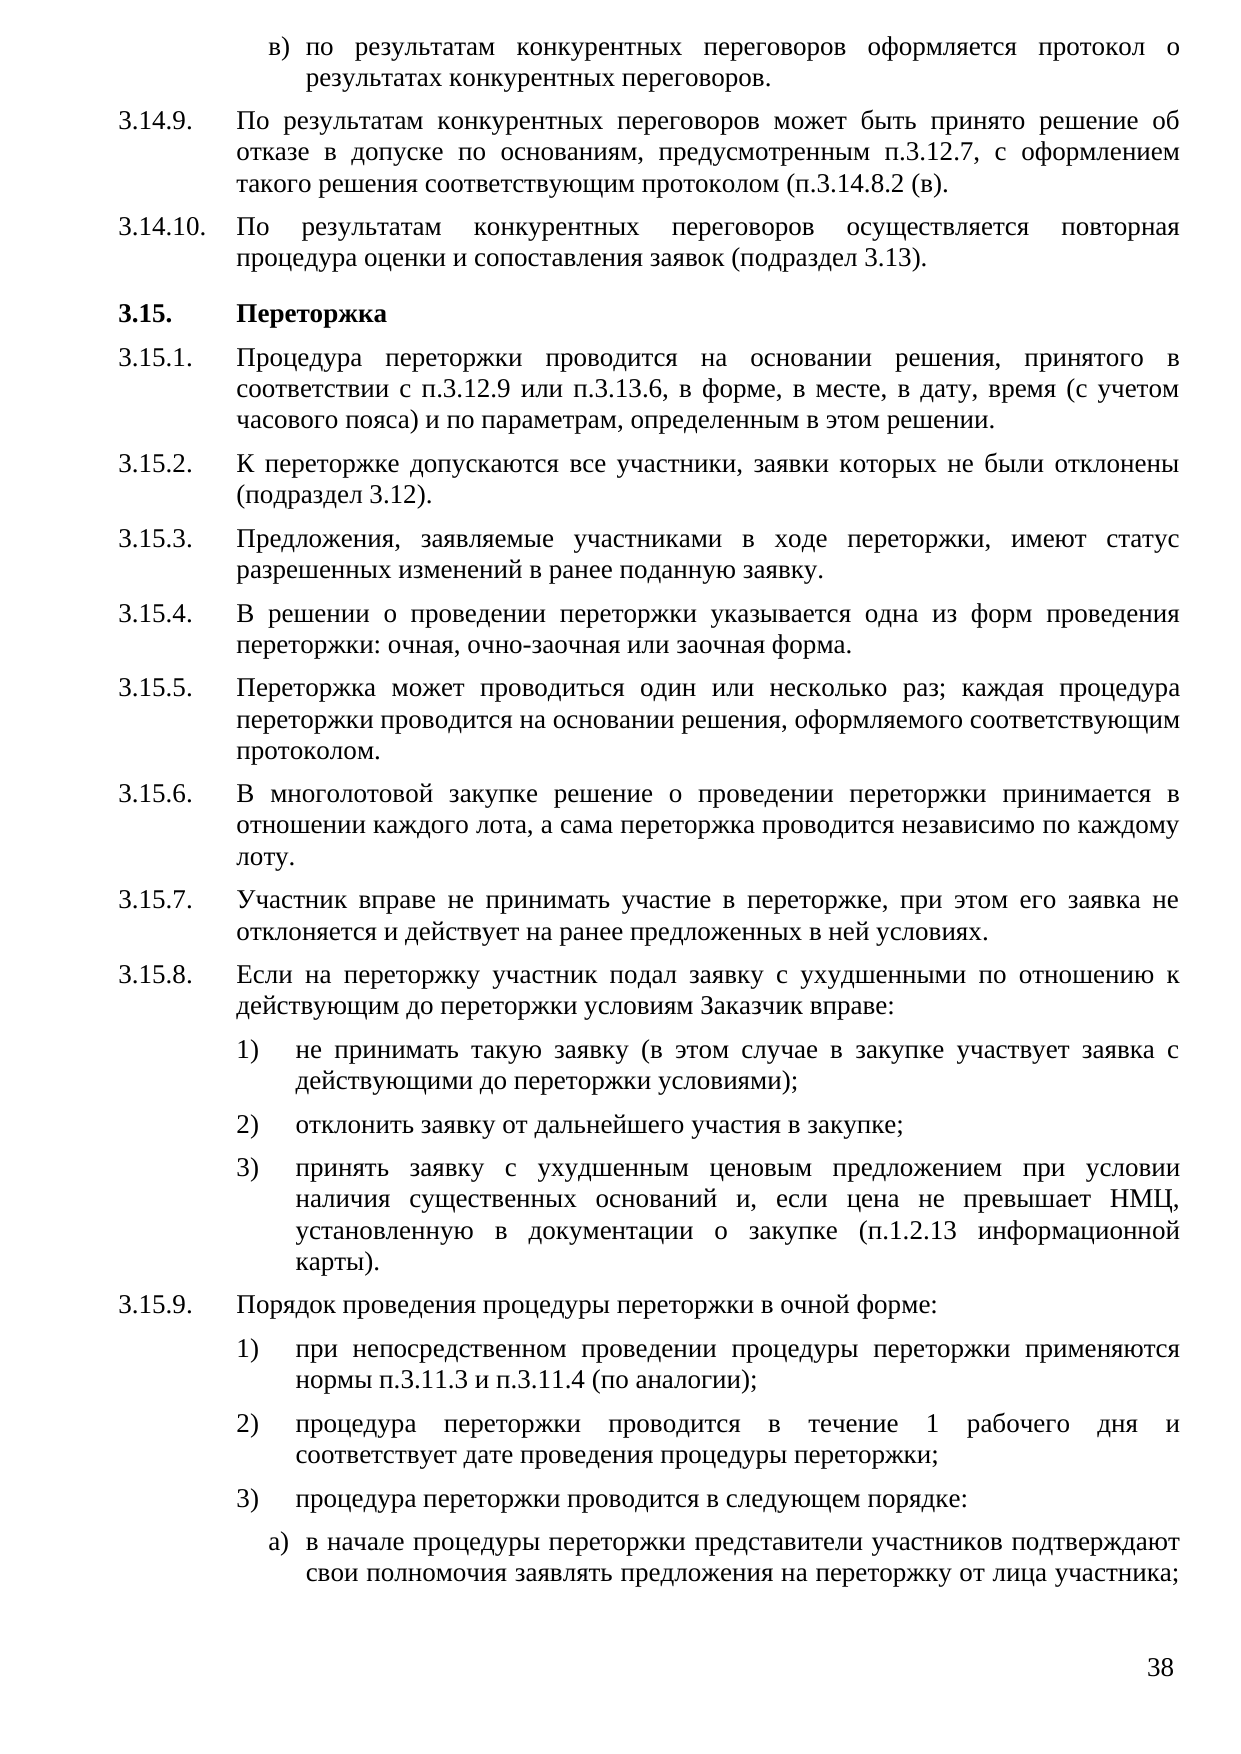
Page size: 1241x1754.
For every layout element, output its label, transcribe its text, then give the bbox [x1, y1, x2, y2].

text Предложения, заявляемые участниками в ходе переторжки, имеют статус разрешенных изменений в ранее поданную заявку. [118, 522, 1181, 584]
text Если на переторжку участник подал заявку с ухудшенными по отношению к действующим до переторжки условиям Заказчик вправе: [118, 958, 1181, 1021]
text Порядок проведения процедуры переторжки в очной форме: [118, 1288, 1181, 1320]
text По результатам конкурентных переговоров осуществляется повторная процедура оценки и сопоставления заявок (подраздел 3.13). [118, 210, 1181, 273]
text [268, 1525, 1181, 1588]
text процедура переторжки проводится в течение 1 рабочего дня и соответствует дате проведения процедуры переторжки; [236, 1407, 1181, 1469]
text по результатам конкурентных переговоров оформляется протокол о результатах конкурентных переговоров. [268, 29, 1181, 92]
text В решении о проведении переторжки указывается одна из форм проведения переторжки: очная, очно-заочная или заочная форма. [118, 597, 1181, 659]
text не принимать такую заявку (в этом случае в закупке участвует заявка с действующими до переторжки условиями); [236, 1033, 1181, 1095]
text Процедура переторжки проводится на основании решения, принятого в соответствии с п.3.12.9 или п.3.13.6, в форме, в месте, в дату, время (с учетом часового пояса) и по параметрам, определенным в этом решении. [118, 341, 1181, 435]
text Переторжка [118, 298, 1181, 329]
text По результатам конкурентных переговоров может быть принято решение об отказе в допуске по основаниям, предусмотренным п.3.12.7, с оформлением такого решения соответствующим протоколом (п.3.14.8.2 (в). [118, 104, 1181, 198]
text В многолотовой закупке решение о проведении переторжки принимается в отношении каждого лота, а сама переторжка проводится независимо по каждому лоту. [118, 777, 1181, 871]
text принять заявку с ухудшенным ценовым предложением при условии наличия существенных оснований и, если цена не превышает НМЦ, установленную в документации о закупке (п.1.2.13 информационной карты). [236, 1151, 1181, 1276]
text процедура переторжки проводится в следующем порядке: [236, 1482, 1181, 1513]
text отклонить заявку от дальнейшего участия в закупке; [236, 1108, 1181, 1139]
text при непосредственном проведении процедуры переторжки применяются нормы п.3.11.3 и п.3.11.4 (по аналогии); [236, 1332, 1181, 1394]
text Участник вправе не принимать участие в переторжке, при этом его заявка не отклоняется и действует на ранее предложенных в ней условиях. [118, 883, 1181, 946]
text Переторжка может проводиться один или несколько раз; каждая процедура переторжки проводится на основании решения, оформляемого соответствующим протоколом. [118, 672, 1181, 765]
text К переторжке допускаются все участники, заявки которых не были отклонены (подраздел 3.12). [118, 447, 1181, 509]
